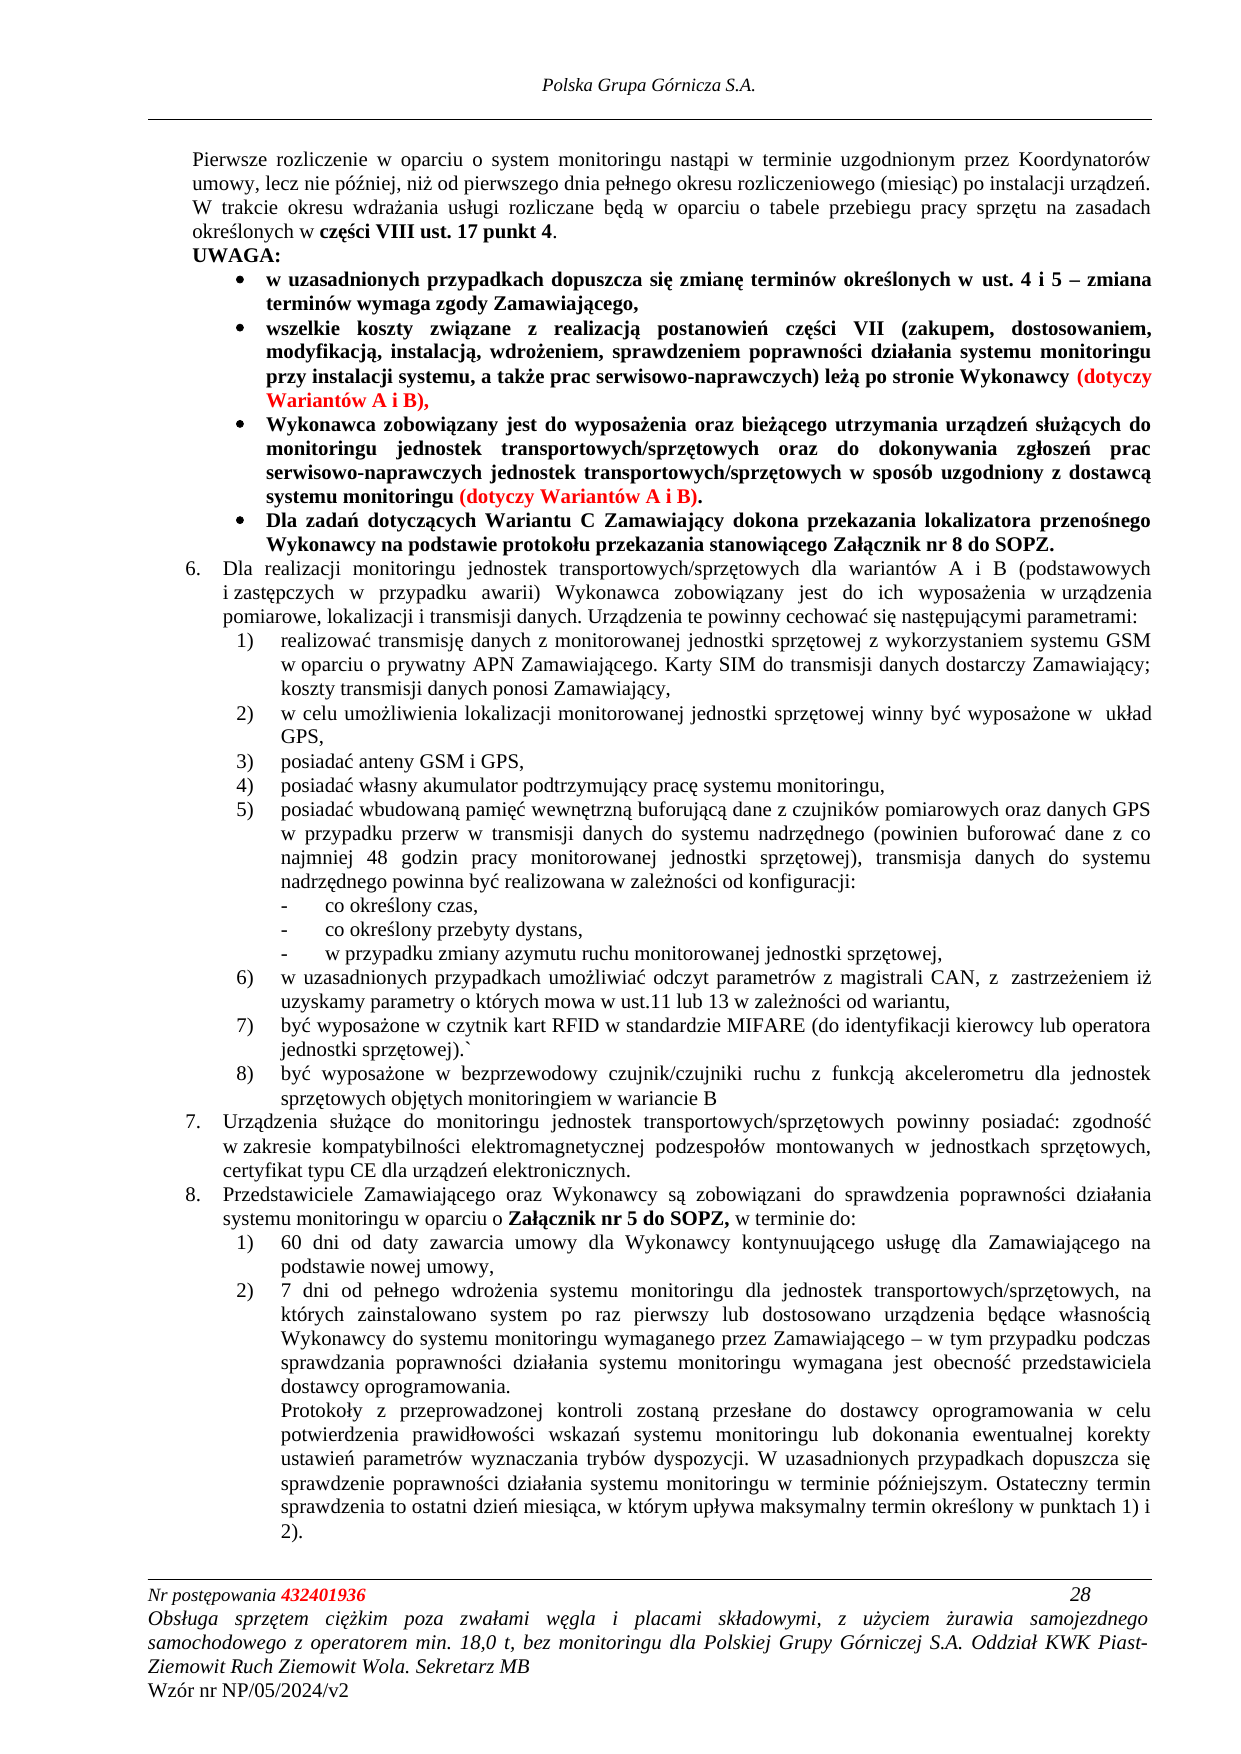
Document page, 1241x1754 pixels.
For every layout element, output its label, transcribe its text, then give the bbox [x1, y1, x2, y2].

list Przedstawiciele Zamawiającego oraz Wykonawcy są zobowiązani do sprawdzenia poprawności działania systemu monitoringu w oparciu o Załącznik nr 5 do SOPZ, w terminie do: [185, 1182, 1152, 1230]
list 60 dni od daty zawarcia umowy dla Wykonawcy kontynuującego usługę dla Zamawiającego na podstawie nowej umowy, [236, 1230, 1152, 1278]
list w przypadku zmiany azymutu ruchu monitorowanej jednostki sprzętowej, [281, 941, 1152, 965]
list Dla zadań dotyczących Wariantu C Zamawiający dokona przekazania lokalizatora przenośnego Wykonawcy na podstawie protokołu przekazania stanowiącego Załącznik nr 8 do SOPZ. [236, 508, 1152, 556]
list posiadać wbudowaną pamięć wewnętrzną buforującą dane z czujników pomiarowych oraz danych GPS w przypadku przerw w transmisji danych do systemu nadrzędnego (powinien buforować dane z co najmniej 48 godzin pracy monitorowanej jednostki sprzętowej), transmisja danych do systemu nadrzędnego powinna być realizowana w zależności od konfiguracji: [236, 797, 1152, 893]
text Pierwsze rozliczenie w oparciu o system monitoringu nastąpi w terminie uzgodnionym przez Koordynatorów umowy, lecz nie później, niż od pierwszego dnia pełnego okresu rozliczeniowego (miesiąc) po instalacji urządzeń. W trakcie okresu wdrażania usługi rozliczane będą w oparciu o tabele przebiegu pracy sprzętu na zasadach określonych w części VIII ust. 17 punkt 4. [192, 147, 1152, 243]
list posiadać anteny GSM i GPS, [236, 748, 1152, 773]
list w uzasadnionych przypadkach umożliwiać odczyt parametrów z magistrali CAN, z zastrzeżeniem iż uzyskamy parametry o których mowa w ust.11 lub 13 w zależności od wariantu, [236, 965, 1152, 1013]
list być wyposażone w czytnik kart RFID w standardzie MIFARE (do identyfikacji kierowcy lub operatora jednostki sprzętowej).` [236, 1013, 1152, 1061]
list realizować transmisję danych z monitorowanej jednostki sprzętowej z wykorzystaniem systemu GSM w oparciu o prywatny APN Zamawiającego. Karty SIM do transmisji danych dostarczy Zamawiający; koszty transmisji danych ponosi Zamawiający, [236, 628, 1152, 700]
list wszelkie koszty związane z realizacją postanowień części VII (zakupem, dostosowaniem, modyfikacją, instalacją, wdrożeniem, sprawdzeniem poprawności działania systemu monitoringu przy instalacji systemu, a także prac serwisowo-naprawczych) leżą po stronie Wykonawcy (dotyczy Wariantów A i B), [236, 315, 1152, 412]
text UWAGA: [192, 243, 1152, 267]
list co określony czas, [281, 893, 1152, 917]
list Dla realizacji monitoringu jednostek transportowych/sprzętowych dla wariantów A i B (podstawowych i zastępczych w przypadku awarii) Wykonawca zobowiązany jest do ich wyposażenia w urządzenia pomiarowe, lokalizacji i transmisji danych. Urządzenia te powinny cechować się następującymi parametrami: [185, 556, 1152, 628]
list być wyposażone w bezprzewodowy czujnik/czujniki ruchu z funkcją akcelerometru dla jednostek sprzętowych objętych monitoringiem w wariancie B [236, 1061, 1152, 1109]
list 7 dni od pełnego wdrożenia systemu monitoringu dla jednostek transportowych/sprzętowych, na których zainstalowano system po raz pierwszy lub dostosowano urządzenia będące własnością Wykonawcy do systemu monitoringu wymaganego przez Zamawiającego – w tym przypadku podczas sprawdzania poprawności działania systemu monitoringu wymagana jest obecność przedstawiciela dostawcy oprogramowania. [236, 1278, 1152, 1398]
list w celu umożliwienia lokalizacji monitorowanej jednostki sprzętowej winny być wyposażone w układ GPS, [236, 700, 1152, 748]
list co określony przebyty dystans, [281, 917, 1152, 941]
list Wykonawca zobowiązany jest do wyposażenia oraz bieżącego utrzymania urządzeń służących do monitoringu jednostek transportowych/sprzętowych oraz do dokonywania zgłoszeń prac serwisowo-naprawczych jednostek transportowych/sprzętowych w sposób uzgodniony z dostawcą systemu monitoringu (dotyczy Wariantów A i B). [236, 412, 1152, 508]
list posiadać własny akumulator podtrzymujący pracę systemu monitoringu, [236, 773, 1152, 797]
text Protokoły z przeprowadzonej kontroli zostaną przesłane do dostawcy oprogramowania w celu potwierdzenia prawidłowości wskazań systemu monitoringu lub dokonania ewentualnej korekty ustawień parametrów wyznaczania trybów dyspozycji. W uzasadnionych przypadkach dopuszcza się sprawdzenie poprawności działania systemu monitoringu w terminie późniejszym. Ostateczny termin sprawdzenia to ostatni dzień miesiąca, w którym upływa maksymalny termin określony w punktach 1) i 2). [281, 1398, 1152, 1543]
list w uzasadnionych przypadkach dopuszcza się zmianę terminów określonych w ust. 4 i 5 – zmiana terminów wymaga zgody Zamawiającego, [236, 267, 1152, 315]
list Urządzenia służące do monitoringu jednostek transportowych/sprzętowych powinny posiadać: zgodność w zakresie kompatybilności elektromagnetycznej podzespołów montowanych w jednostkach sprzętowych, certyfikat typu CE dla urządzeń elektronicznych. [185, 1109, 1152, 1182]
